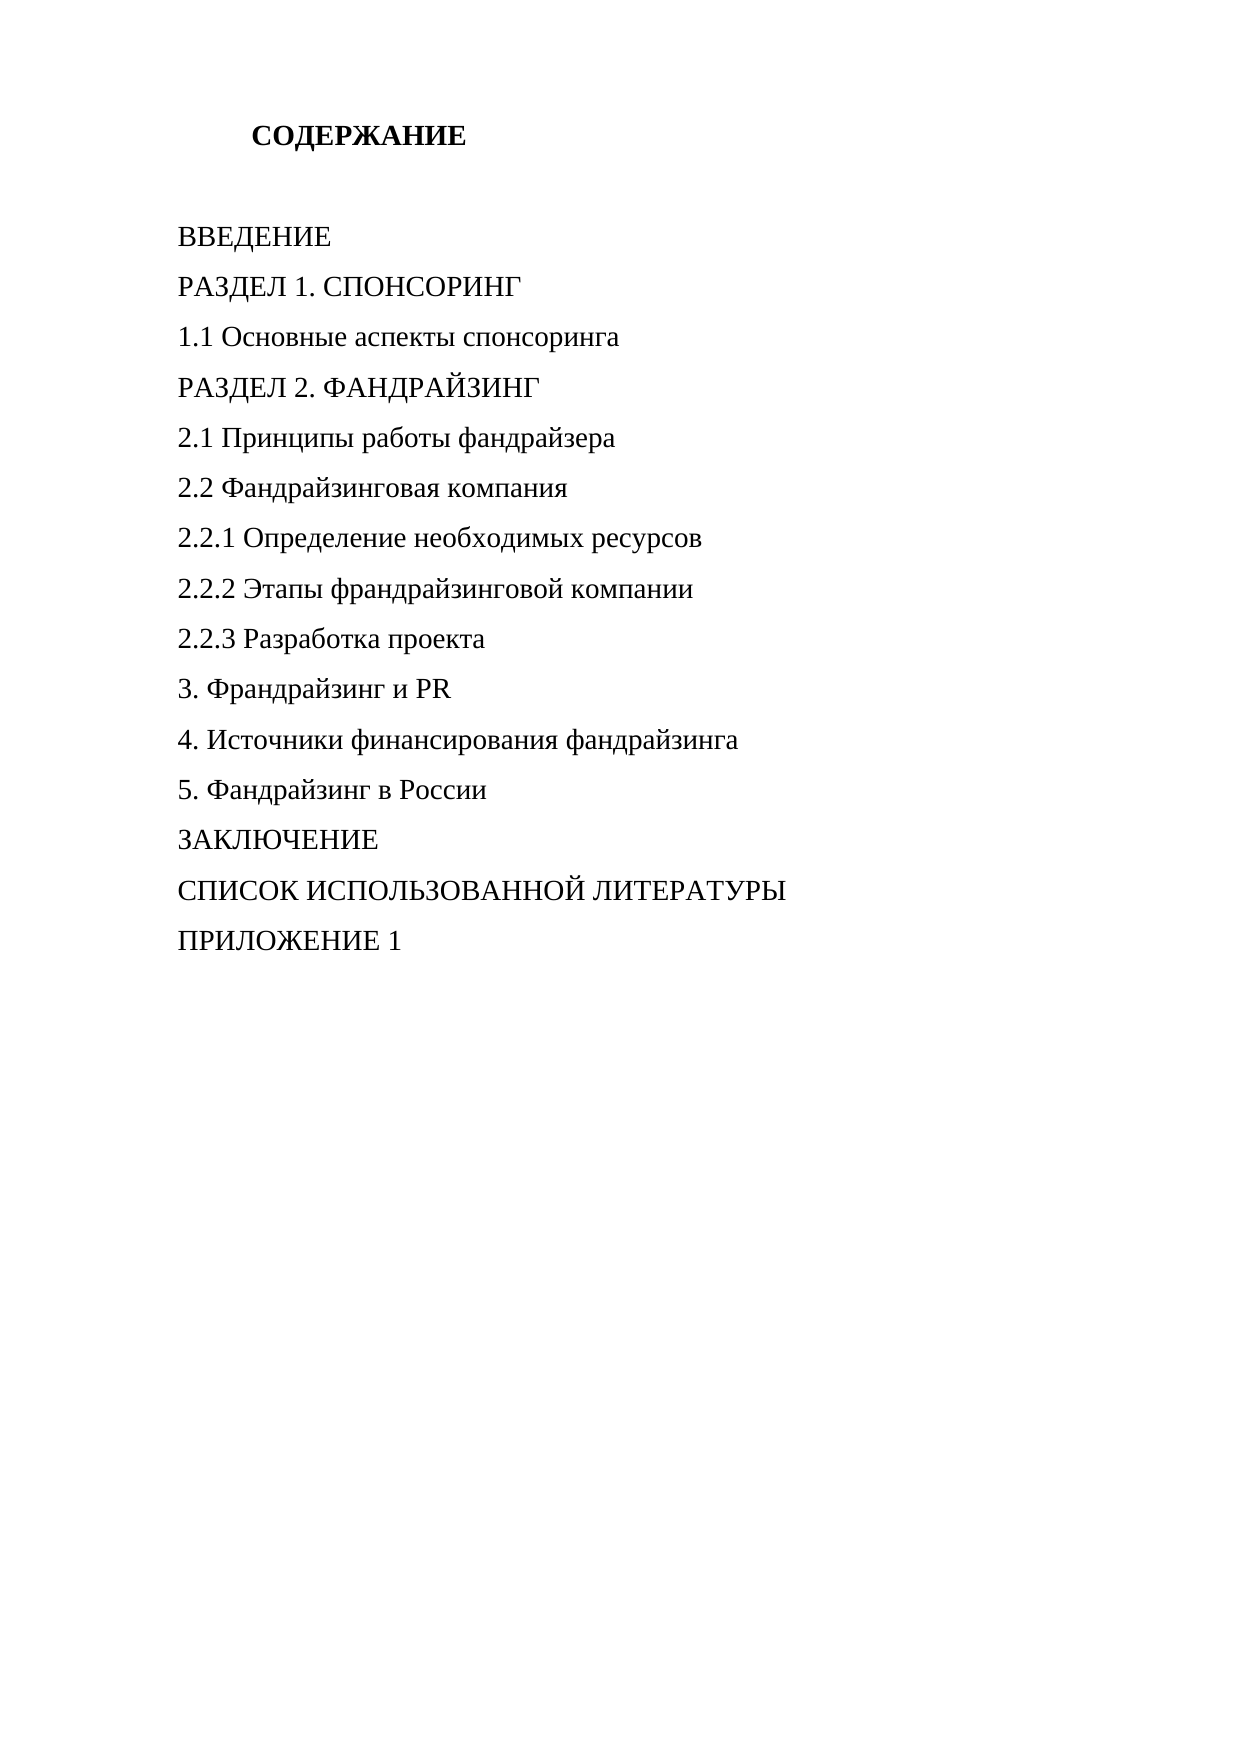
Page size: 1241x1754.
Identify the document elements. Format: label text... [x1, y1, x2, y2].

text 5. Фандрайзинг в России [177, 772, 1152, 806]
text 2.2.1 Определение необходимых ресурсов [177, 521, 1152, 554]
text Введение [177, 219, 1152, 252]
text РАЗДЕЛ 2. ФАНДРАЙЗИНГ [177, 370, 1152, 403]
text РАЗДЕЛ 1. СПОНСОРИНГ [177, 269, 1152, 303]
text 2.2.2 Этапы франдрайзинговой компании [177, 571, 1152, 604]
text 2.2 Фандрайзинговая компания [177, 470, 1152, 504]
text 4. Источники финансирования фандрайзинга [177, 722, 1152, 755]
text 3. Франдрайзинг и PR [177, 672, 1152, 705]
text 1.1 Основные аспекты спонсоринга [177, 319, 1152, 353]
text 2.2.3 Разработка проекта [177, 621, 1152, 655]
text СОДЕРЖАНИЕ [177, 118, 1152, 152]
text Заключение [177, 822, 1152, 856]
text 2.1 Принципы работы фандрайзера [177, 420, 1152, 453]
text Список использованной литературы [177, 873, 1152, 906]
text Приложение 1 [177, 923, 1152, 957]
